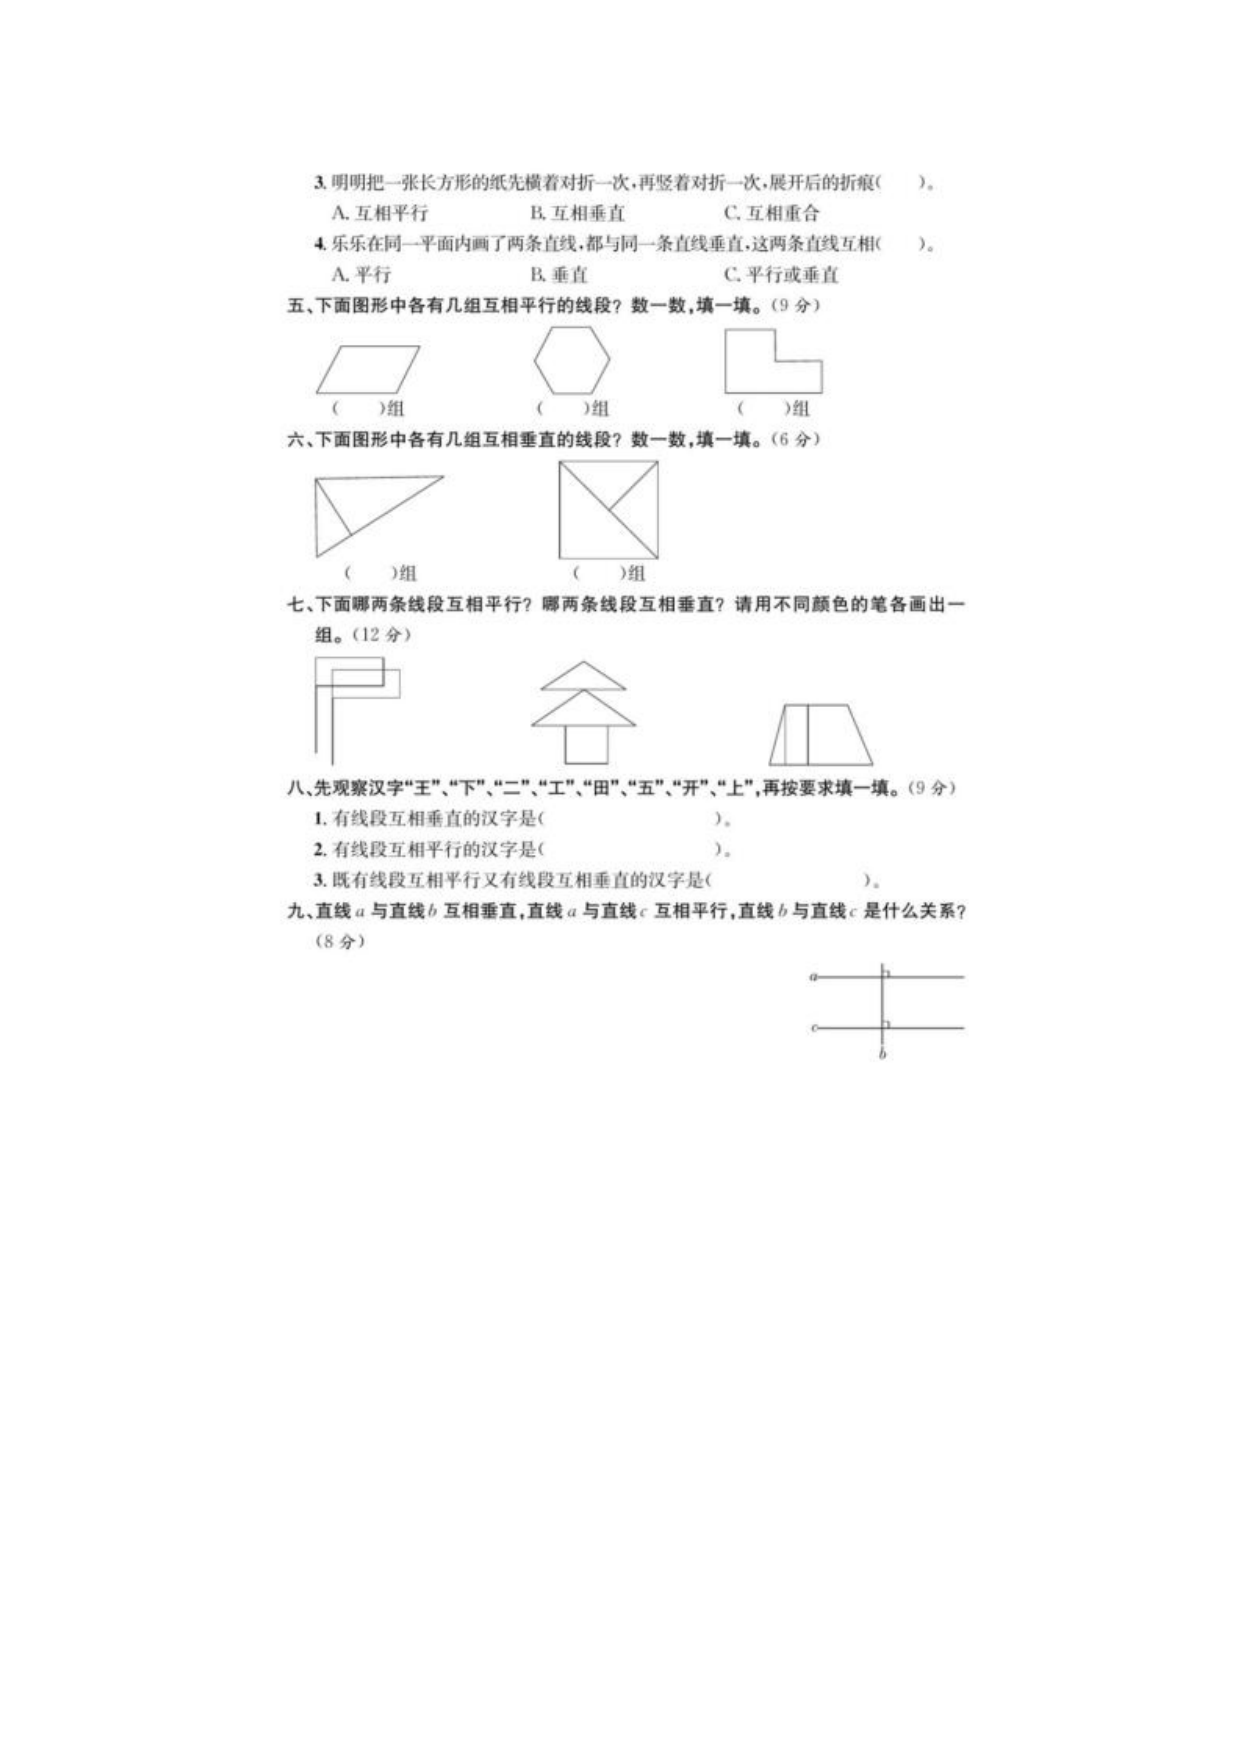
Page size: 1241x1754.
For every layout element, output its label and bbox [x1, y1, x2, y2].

picture [243, 162, 997, 1095]
